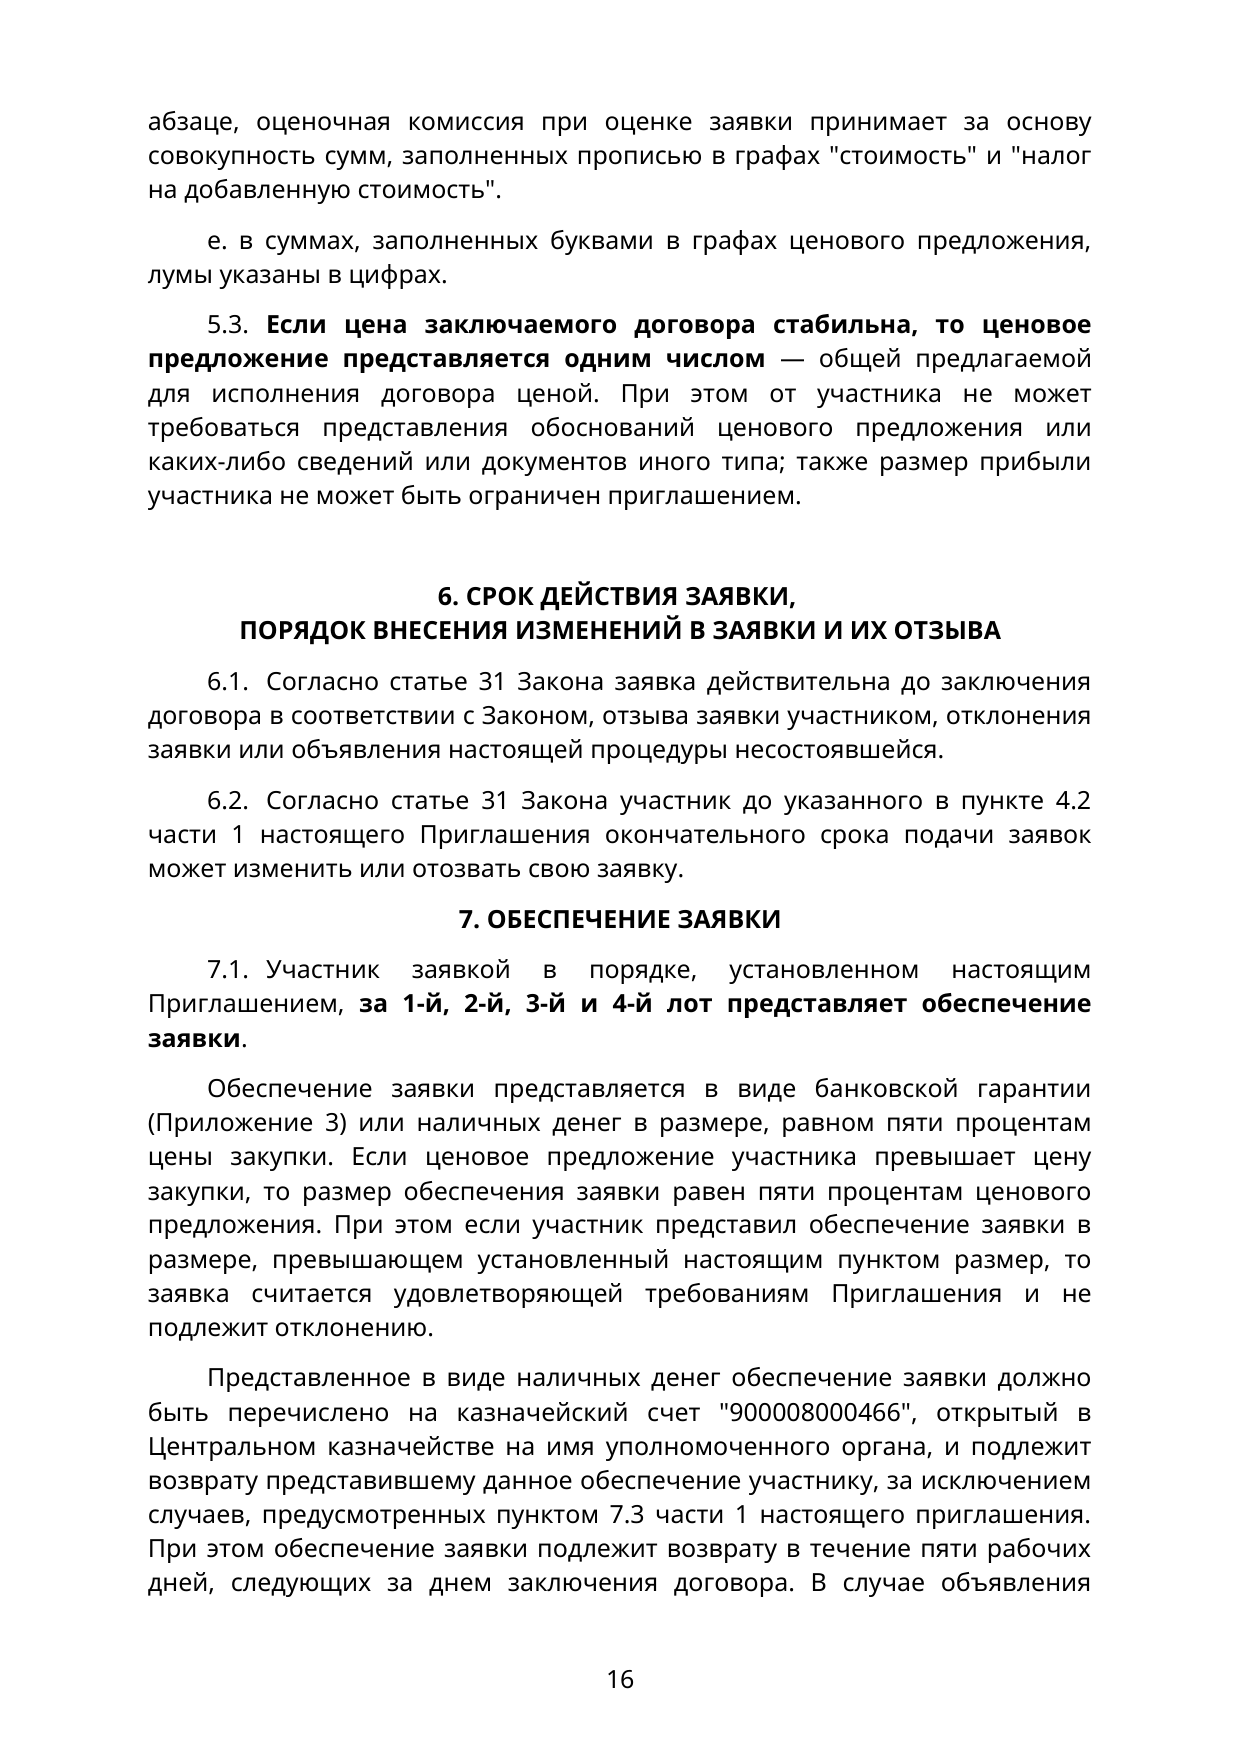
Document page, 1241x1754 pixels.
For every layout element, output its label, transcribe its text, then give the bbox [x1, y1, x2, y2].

text Обеспечение заявки представляется в виде банковской гарантии (Приложение 3) или наличных денег в размере, равном пяти процентам цены закупки. Если ценовое предложение участника превышает цену закупки, то размер обеспечения заявки равен пяти процентам ценового предложения. При этом если участник представил обеспечение заявки в размере, превышающем установленный настоящим пунктом размер, то заявка считается удовлетворяющей требованиям Приглашения и не подлежит отклонению. [148, 1071, 1092, 1343]
text 7.1. Участник заявкой в порядке, установленном настоящим Приглашением, за 1-й, 2-й, 3-й и 4-й лот представляет обеспечение заявки. [148, 952, 1092, 1054]
text 6. СРОК ДЕЙСТВИЯ ЗАЯВКИ, ПОРЯДОК ВНЕСЕНИЯ ИЗМЕНЕНИЙ В ЗАЯВКИ И ИХ ОТЗЫВА [207, 579, 1034, 647]
text е. в суммах, заполненных буквами в графах ценового предложения, лумы указаны в цифрах. [148, 222, 1092, 290]
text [148, 1360, 1092, 1598]
text 6.1. Согласно статье 31 Закона заявка действительна до заключения договора в соответствии с Законом, отзыва заявки участником, отклонения заявки или объявления настоящей процедуры несостоявшейся. [148, 664, 1092, 766]
text 5.3. Если цена заключаемого договора стабильна, то ценовое предложение представляется одним числом — общей предлагаемой для исполнения договора ценой. При этом от участника не может требоваться представления обоснований ценового предложения или каких-либо сведений или документов иного типа; также размер прибыли участника не может быть ограничен приглашением. [148, 307, 1092, 511]
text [148, 103, 1092, 206]
text 6.2. Согласно статье 31 Закона участник до указанного в пункте 4.2 части 1 настоящего Приглашения окончательного срока подачи заявок может изменить или отозвать свою заявку. [148, 782, 1092, 885]
text 7. ОБЕСПЕЧЕНИЕ ЗАЯВКИ [148, 901, 1092, 935]
